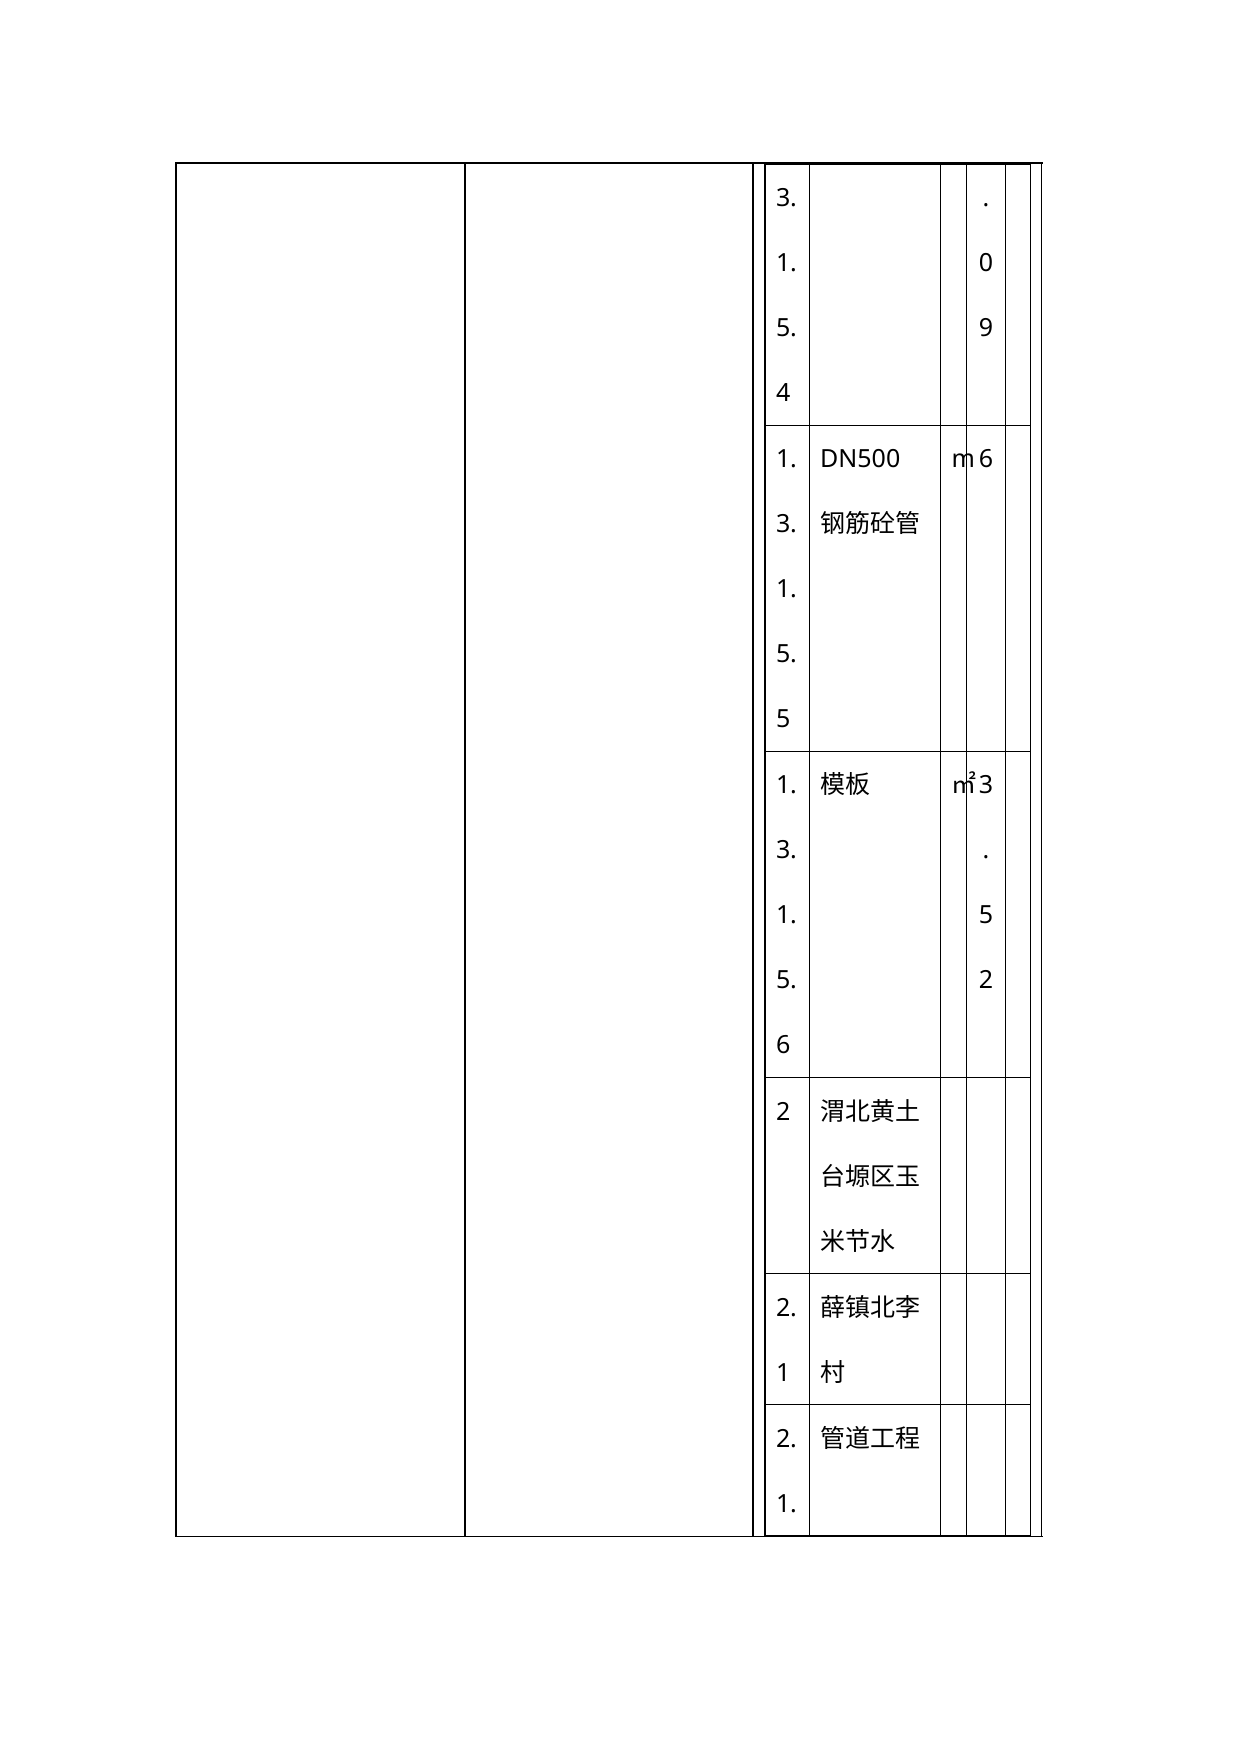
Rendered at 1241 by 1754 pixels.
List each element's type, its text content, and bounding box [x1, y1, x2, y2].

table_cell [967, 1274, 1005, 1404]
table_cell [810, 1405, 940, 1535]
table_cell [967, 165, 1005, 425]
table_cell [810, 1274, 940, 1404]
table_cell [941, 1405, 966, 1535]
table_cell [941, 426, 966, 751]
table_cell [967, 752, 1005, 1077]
table_cell 1 [177, 164, 464, 1536]
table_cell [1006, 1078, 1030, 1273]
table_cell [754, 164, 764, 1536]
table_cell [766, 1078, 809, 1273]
table_cell [466, 164, 752, 1536]
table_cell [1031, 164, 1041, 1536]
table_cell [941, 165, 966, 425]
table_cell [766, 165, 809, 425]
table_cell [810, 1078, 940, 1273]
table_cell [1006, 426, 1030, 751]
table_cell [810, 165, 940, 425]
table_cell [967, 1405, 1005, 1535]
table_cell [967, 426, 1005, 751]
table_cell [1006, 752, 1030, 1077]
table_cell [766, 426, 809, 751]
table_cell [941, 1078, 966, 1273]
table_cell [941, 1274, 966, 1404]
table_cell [810, 426, 940, 751]
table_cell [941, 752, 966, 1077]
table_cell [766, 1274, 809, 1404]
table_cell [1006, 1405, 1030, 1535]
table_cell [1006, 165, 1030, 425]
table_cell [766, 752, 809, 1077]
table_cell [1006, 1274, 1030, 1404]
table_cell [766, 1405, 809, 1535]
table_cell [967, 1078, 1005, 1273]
